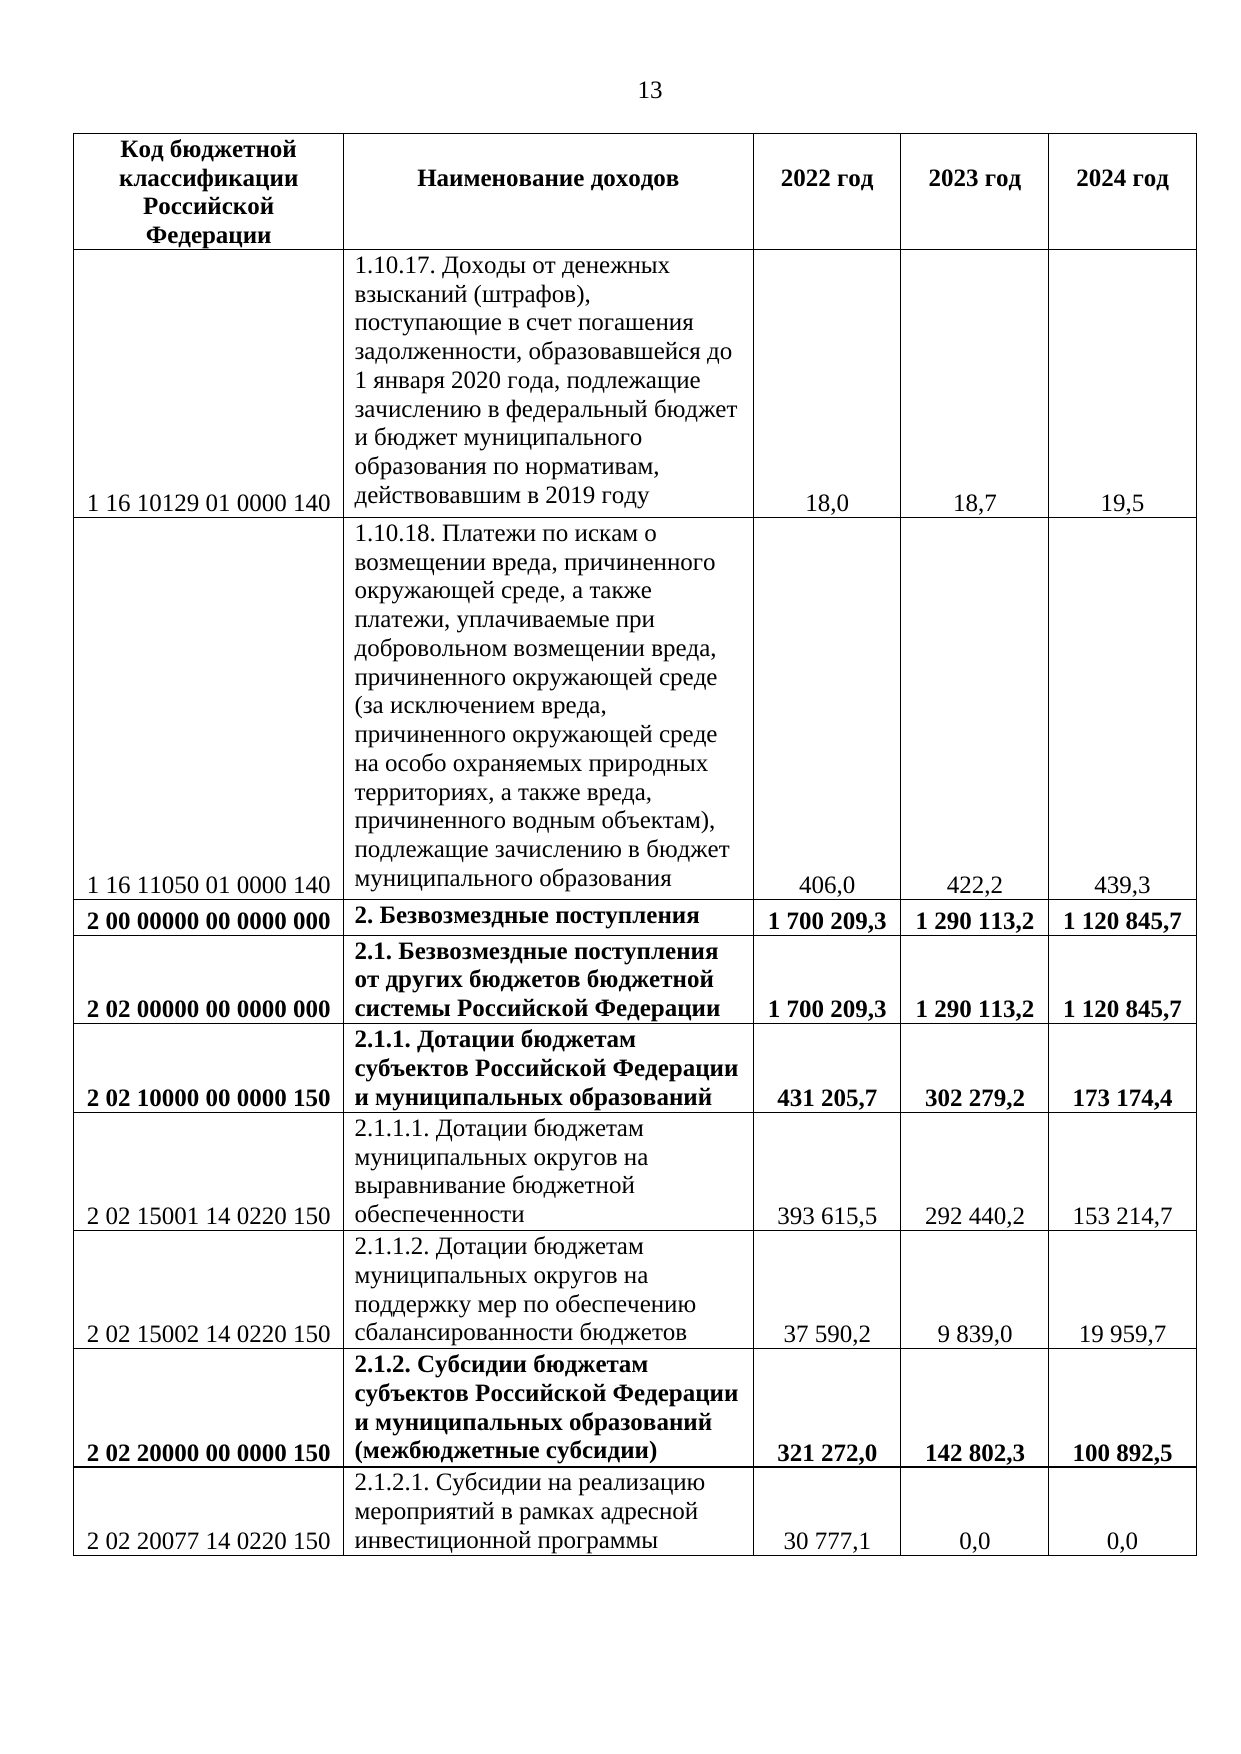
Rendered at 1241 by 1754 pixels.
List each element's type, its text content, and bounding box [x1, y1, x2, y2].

table_cell 2 02 20000 00 0000 150 [74, 1349, 343, 1466]
table_cell 406,0 [754, 518, 900, 899]
table_header Наименование доходов [344, 134, 753, 249]
table_cell 2.1. Безвозмездные поступления от других бюджетов бюджетной системы Российской Федерации [344, 936, 753, 1023]
table_cell 2 02 00000 00 0000 000 [74, 936, 343, 1023]
table_header Код бюджетной классификации Российской Федерации [74, 134, 343, 249]
table_cell 2.1.1. Дотации бюджетам субъектов Российской Федерации и муниципальных образований [344, 1024, 753, 1112]
table_cell 9 839,0 [901, 1231, 1048, 1348]
table_cell 30 777,1 [754, 1468, 900, 1555]
table_cell 2. Безвозмездные поступления [344, 900, 753, 935]
table_cell 18,0 [754, 250, 900, 517]
table_cell 1.10.18. Платежи по искам о возмещении вреда, причиненного окружающей среде, а также платежи, уплачиваемые при добровольном возмещении вреда, причиненного окружающей среде (за исключением вреда, причиненного окружающей среде на особо охраняемых природных территориях, а также вреда, причиненного водным объектам), подлежащие зачислению в бюджет муниципального образования [344, 518, 753, 899]
table_cell 2 02 15002 14 0220 150 [74, 1231, 343, 1348]
table_cell 292 440,2 [901, 1113, 1048, 1230]
table_cell 393 615,5 [754, 1113, 900, 1230]
table_cell 0,0 [901, 1468, 1048, 1555]
table_cell 431 205,7 [754, 1024, 900, 1112]
table_cell 2 02 15001 14 0220 150 [74, 1113, 343, 1230]
table_cell 321 272,0 [754, 1349, 900, 1466]
table_cell 19 959,7 [1049, 1231, 1196, 1348]
table_cell 142 802,3 [901, 1349, 1048, 1466]
table_cell 1 16 10129 01 0000 140 [74, 250, 343, 517]
table_cell 19,5 [1049, 250, 1196, 517]
table_cell 2 02 10000 00 0000 150 [74, 1024, 343, 1112]
table_cell 302 279,2 [901, 1024, 1048, 1112]
table_cell 153 214,7 [1049, 1113, 1196, 1230]
table_cell 1 700 209,3 [754, 936, 900, 1023]
table_cell 1 700 209,3 [754, 900, 900, 935]
table_cell 1 120 845,7 [1049, 936, 1196, 1023]
table_cell 1.10.17. Доходы от денежных взысканий (штрафов), поступающие в счет погашения задолженности, образовавшейся до 1 января 2020 года, подлежащие зачислению в федеральный бюджет и бюджет муниципального образования по нормативам, действовавшим в 2019 году [344, 250, 753, 517]
table_header 2022 год [754, 134, 900, 249]
table_cell 2.1.2.1. Субсидии на реализацию мероприятий в рамках адресной инвестиционной программы [344, 1468, 753, 1555]
table_cell 1 120 845,7 [1049, 900, 1196, 935]
table_header 2024 год [1049, 134, 1196, 249]
table_header 2023 год [901, 134, 1048, 249]
table_cell 37 590,2 [754, 1231, 900, 1348]
table_cell 2 00 00000 00 0000 000 [74, 900, 343, 935]
table_cell 2.1.1.2. Дотации бюджетам муниципальных округов на поддержку мер по обеспечению сбалансированности бюджетов [344, 1231, 753, 1348]
table_cell 100 892,5 [1049, 1349, 1196, 1466]
table_cell 2 02 20077 14 0220 150 [74, 1468, 343, 1555]
table_cell 173 174,4 [1049, 1024, 1196, 1112]
table_cell 1 290 113,2 [901, 936, 1048, 1023]
table_cell 422,2 [901, 518, 1048, 899]
table_cell 1 290 113,2 [901, 900, 1048, 935]
table_cell 2.1.1.1. Дотации бюджетам муниципальных округов на выравнивание бюджетной обеспеченности [344, 1113, 753, 1230]
table_cell 18,7 [901, 250, 1048, 517]
table_cell 0,0 [1049, 1468, 1196, 1555]
table_cell 439,3 [1049, 518, 1196, 899]
table_cell 2.1.2. Субсидии бюджетам субъектов Российской Федерации и муниципальных образований (межбюджетные субсидии) [344, 1349, 753, 1466]
table_cell 1 16 11050 01 0000 140 [74, 518, 343, 899]
